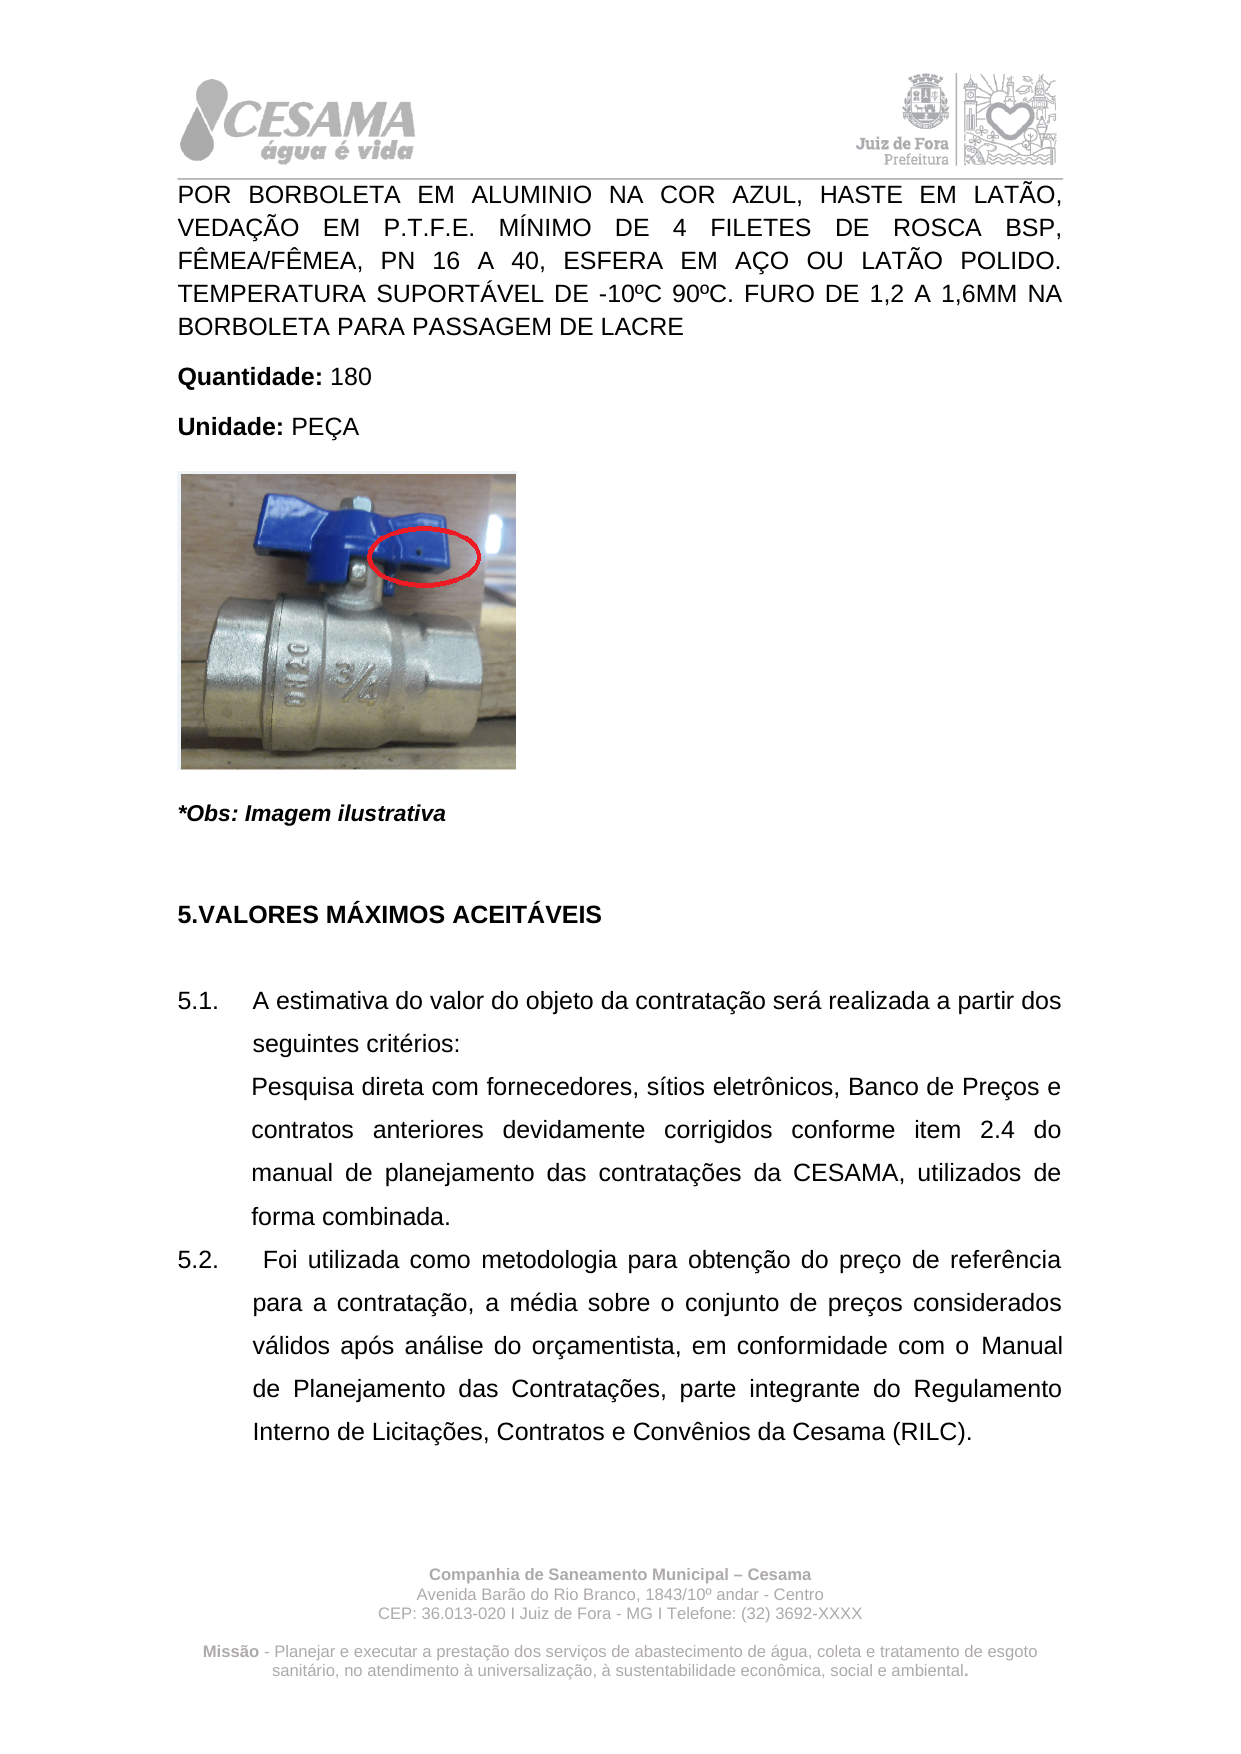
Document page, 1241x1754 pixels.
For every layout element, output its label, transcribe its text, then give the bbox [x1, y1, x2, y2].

text Unidade: PEÇA [177, 411, 1063, 440]
text Quantidade: 180 [177, 362, 1063, 391]
list A estimativa do valor do objeto da contratação será realizada a partir dos seguintes critérios: [177, 986, 1063, 1058]
text *Obs: Imagem ilustrativa [177, 800, 1063, 827]
picture [177, 471, 518, 770]
list Foi utilizada como metodologia para obtenção do preço de referência para a contratação, a média sobre o conjunto de preços considerados válidos após análise do orçamentista, em conformidade com o Manual de Planejamento das Contratações, parte integrante do Regulamento Interno de Licitações, Contratos e Convênios da Cesama (RILC). [177, 1244, 1063, 1446]
text 5.VALORES MÁXIMOS ACEITÁVEIS [177, 899, 1063, 928]
picture [177, 73, 1064, 180]
list Pesquisa direta com fornecedores, sítios eletrônicos, Banco de Preços e contratos anteriores devidamente corrigidos conforme item 2.4 do manual de planejamento das contratações da CESAMA, utilizados de forma combinada. [251, 1072, 1063, 1230]
